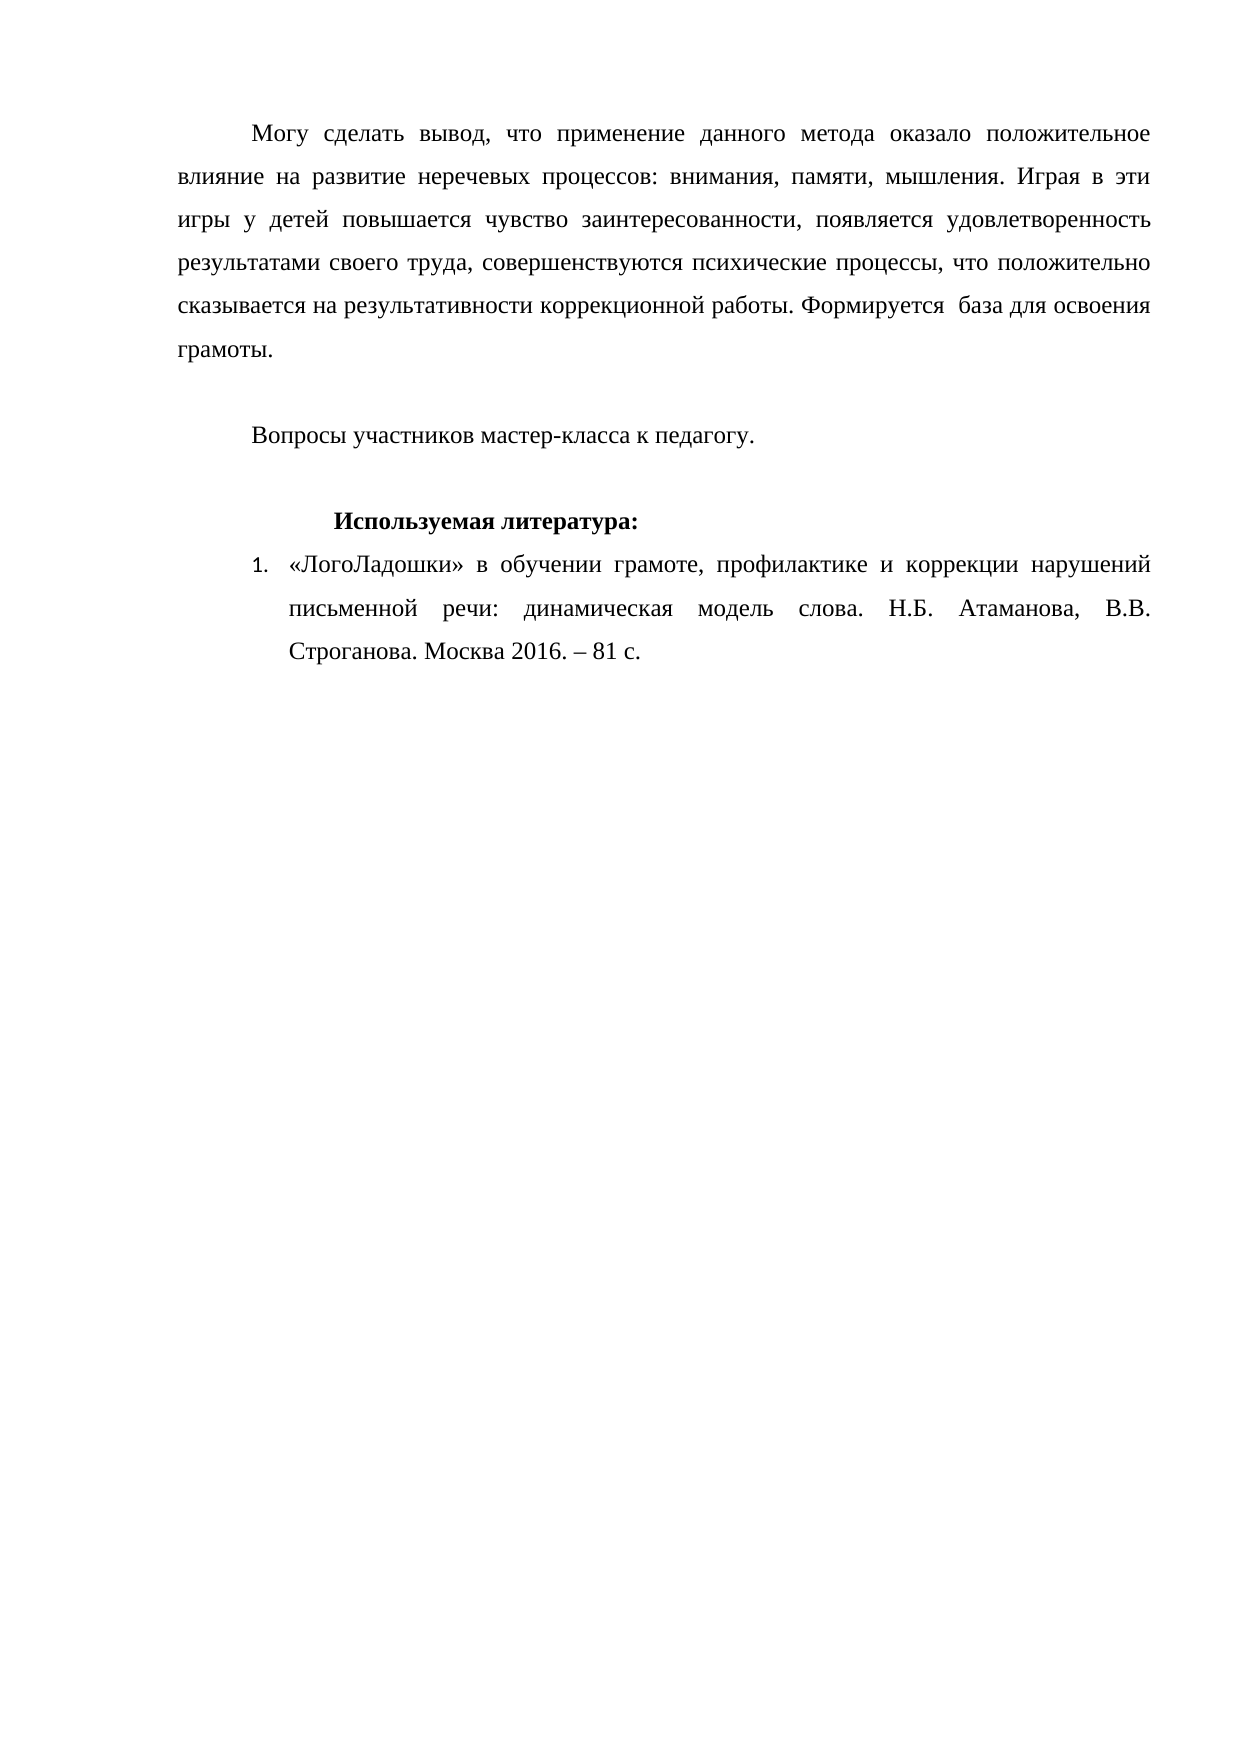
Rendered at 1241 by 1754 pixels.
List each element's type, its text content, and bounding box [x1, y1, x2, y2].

text Могу сделать вывод, что применение данного метода оказало положительное влияние на развитие неречевых процессов: внимания, памяти, мышления. Играя в эти игры у детей повышается чувство заинтересованности, появляется удовлетворенность результатами своего труда, совершенствуются психические процессы, что положительно сказывается на результативности коррекционной работы. Формируется база для освоения грамоты. [177, 118, 1152, 362]
text Вопросы участников мастер-класса к педагогу. [177, 420, 1152, 449]
list «ЛогоЛадошки» в обучении грамоте, профилактике и коррекции нарушений письменной речи: динамическая модель слова. Н.Б. Атаманова, В.В. Строганова. Москва 2016. – 81 с. [251, 549, 1152, 665]
text Используемая литература: [177, 506, 1152, 535]
